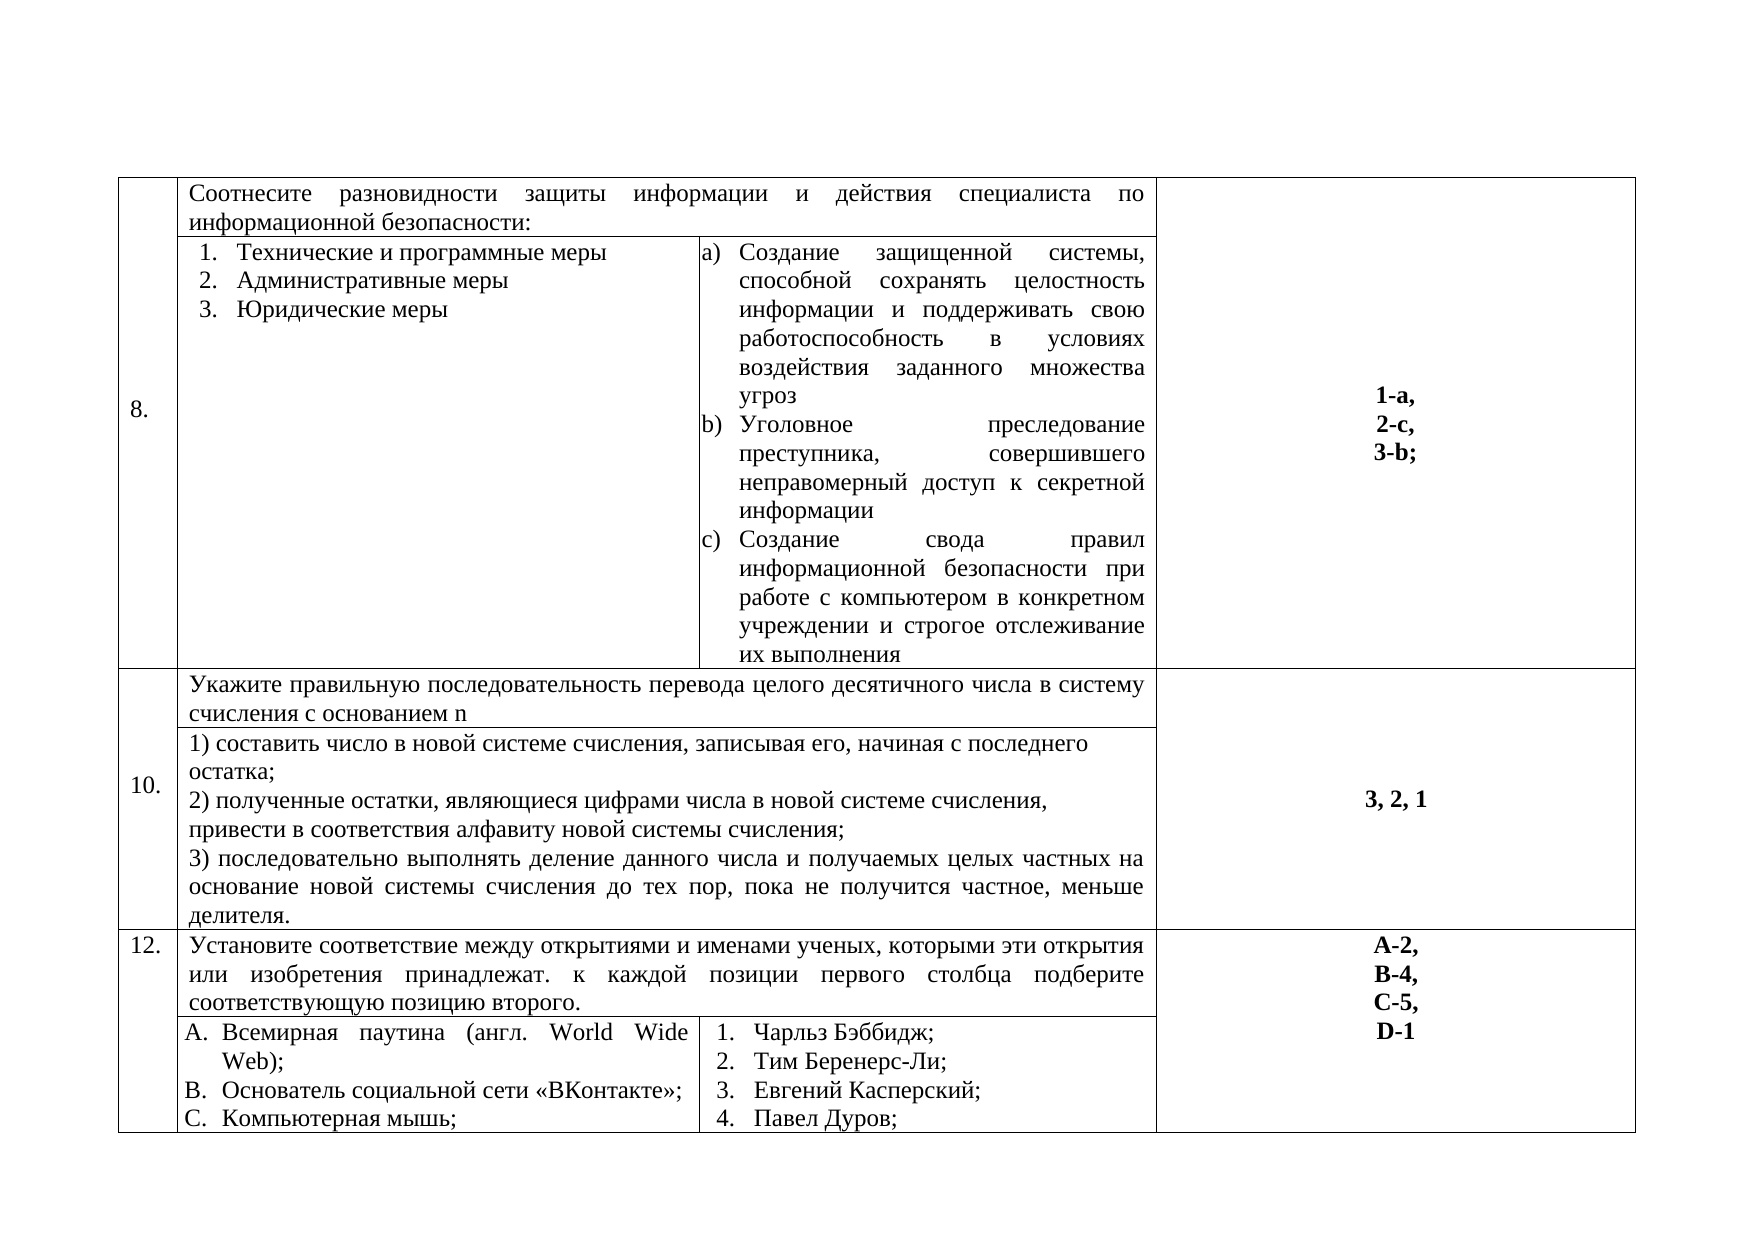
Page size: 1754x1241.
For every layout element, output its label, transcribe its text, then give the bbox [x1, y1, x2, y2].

table_cell 1) составить число в новой системе счисления, записывая его, начиная с последнего остатка; 2) полученные остатки, являющиеся цифрами числа в новой системе счисления, привести в соответствия алфавиту новой системы счисления; 3) последовательно выполнять деление данного числа и получаемых целых частных на основание новой системы счисления до тех пор, пока не получится частное, меньше делителя. [178, 728, 1156, 929]
table_cell Соотнесите разновидности защиты информации и действия специалиста по информационной безопасности: [178, 178, 1156, 236]
table_cell Технические и программные меры Административные меры Юридические меры [178, 237, 699, 668]
table_cell 1-a, 2-c, 3-b; [1157, 178, 1635, 668]
table_cell [119, 669, 177, 929]
table_cell [119, 178, 177, 668]
table_cell Создание защищенной системы, способной сохранять целостность информации и поддерживать свою работоспособность в условиях воздействия заданного множества угроз Уголовное преследование преступника, совершившего неправомерный доступ к секретной информации Создание свода правил информационной безопасности при работе с компьютером в конкретном учреждении и строгое отслеживание их выполнения [700, 237, 1156, 668]
table_cell 3, 2, 1 [1157, 669, 1635, 929]
table_cell A-2, B-4, C-5, D-1 [1157, 930, 1635, 1132]
table_cell [119, 930, 177, 1132]
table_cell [178, 1017, 699, 1132]
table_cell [700, 1017, 1156, 1132]
table_cell Укажите правильную последовательность перевода целого десятичного числа в систему счисления с основанием n [178, 669, 1156, 727]
table_cell Установите соответствие между открытиями и именами ученых, которыми эти открытия или изобретения принадлежат. к каждой позиции первого столбца подберите соответствующую позицию второго. [178, 930, 1156, 1016]
